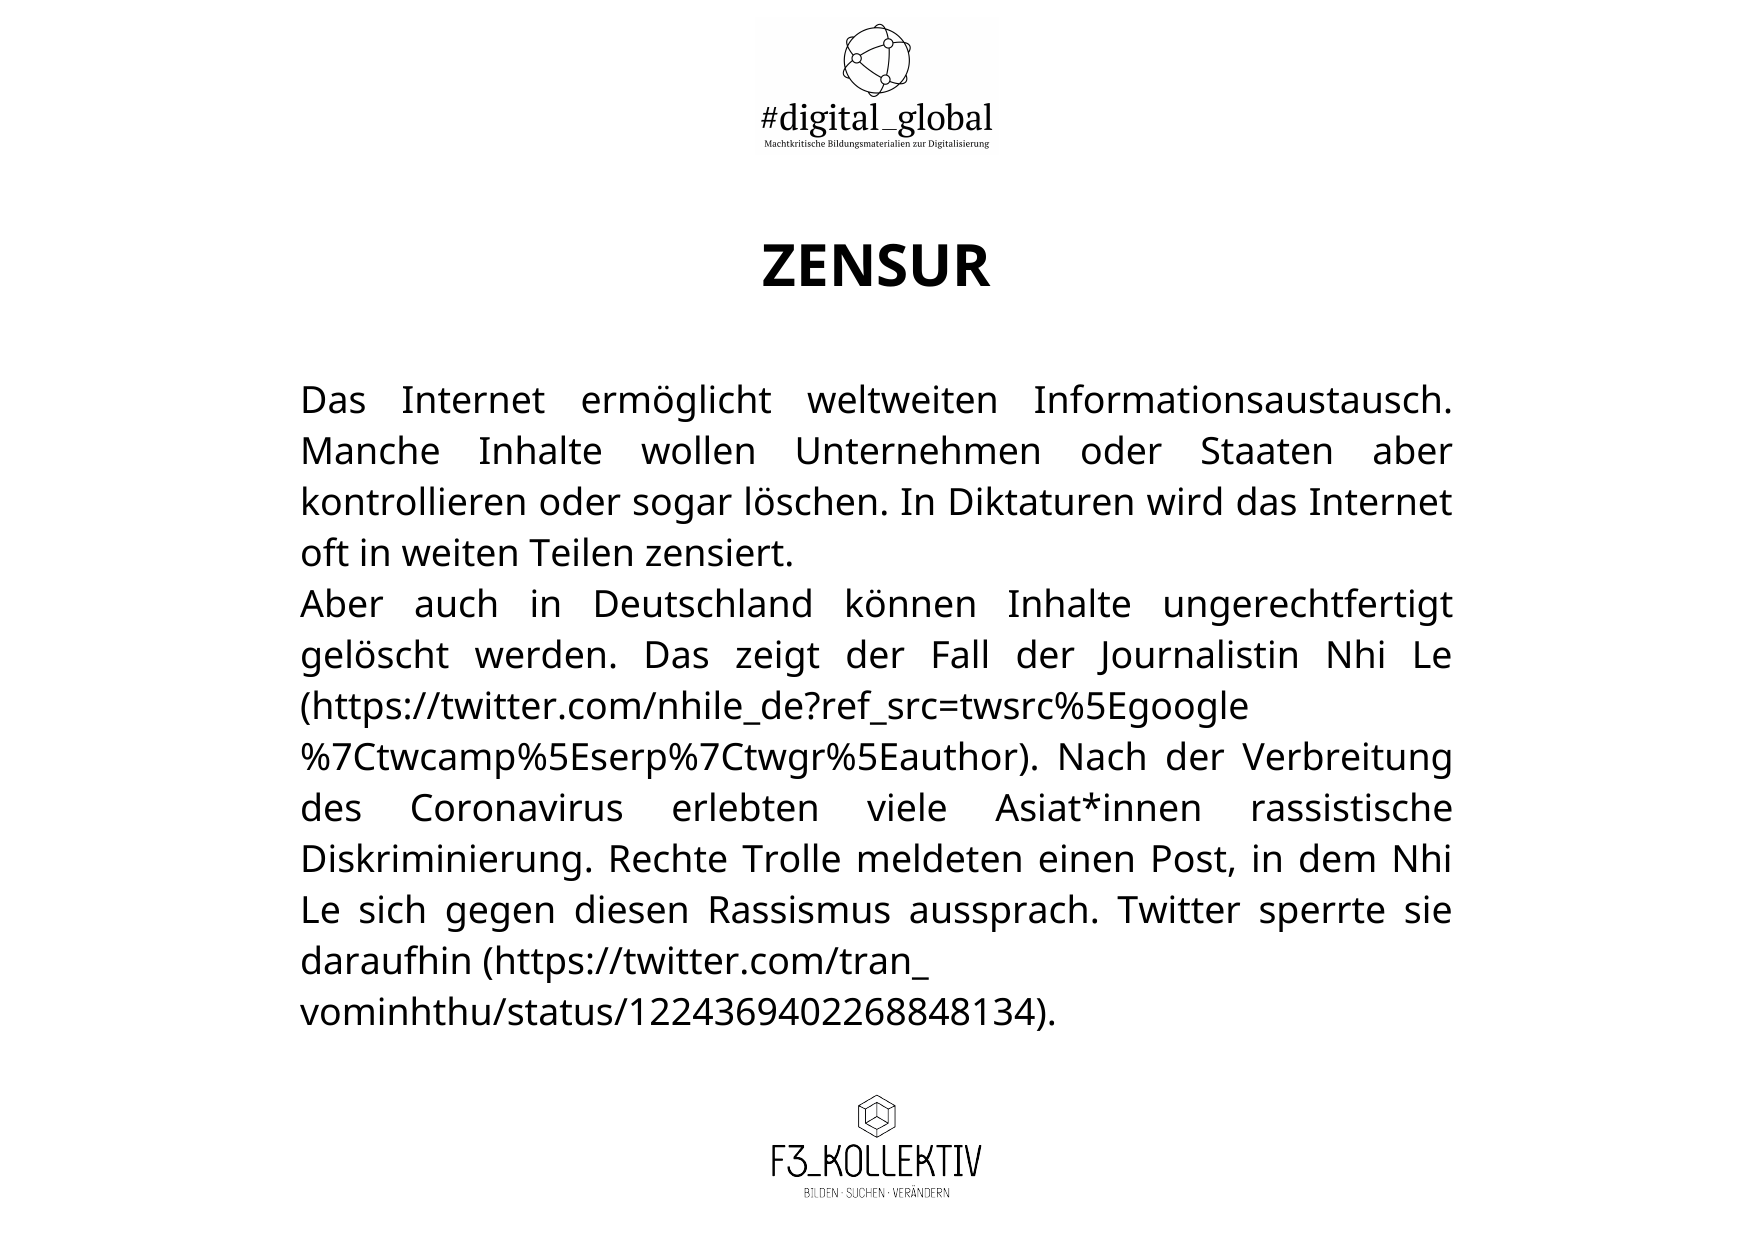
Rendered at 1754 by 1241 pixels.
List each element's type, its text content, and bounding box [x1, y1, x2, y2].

text ZENSUR [300, 223, 1454, 303]
text vominhthu/status/1224369402268848134). [300, 985, 1454, 1036]
text Aber auch in Deutschland können Inhalte ungerechtfertigt gelöscht werden. Das zeigt der Fall der Journalistin Nhi Le (https://twitter.com/nhile_de?ref_src=twsrc%5Egoogle%7Ctwcamp%5Eserp%7Ctwgr%5Eauthor). Nach der Verbreitung des Coronavirus erlebten viele Asiat*innen rassistische Diskriminierung. Rechte Trolle meldeten einen Post, in dem Nhi Le sich gegen diesen Rassismus aussprach. Twitter sperrte sie daraufhin (https://twitter.com/tran_ [300, 577, 1454, 985]
picture [754, 17, 999, 155]
text Das Internet ermöglicht weltweiten Informationsaustausch. Manche Inhalte wollen Unternehmen oder Staaten aber kontrollieren oder sogar löschen. In Diktaturen wird das Internet oft in weiten Teilen zensiert. [300, 373, 1454, 577]
picture [766, 1089, 988, 1204]
